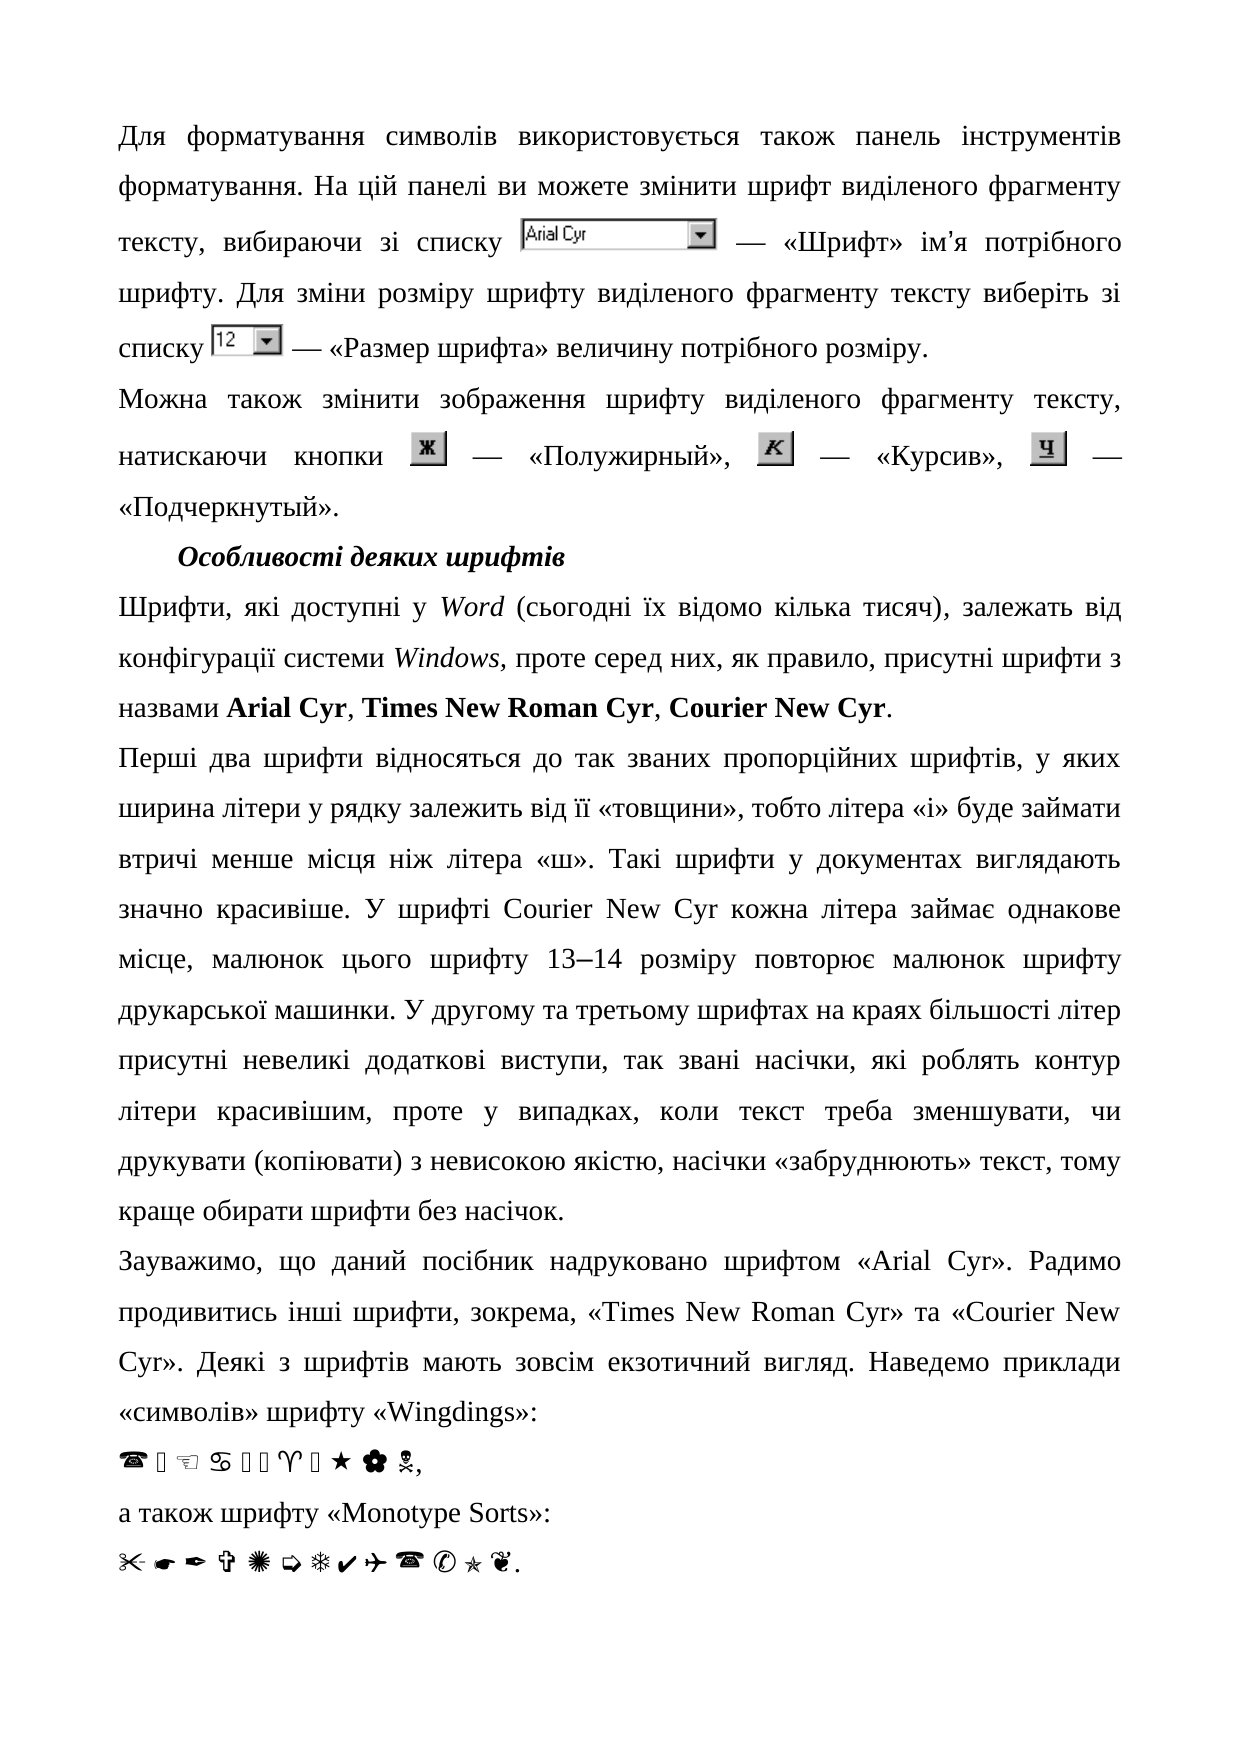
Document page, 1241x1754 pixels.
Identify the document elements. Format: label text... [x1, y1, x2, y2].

text Для форматування символів використовується також панель інструментів форматування. На цій панелі ви можете змінити шрифт виділеного фрагменту тексту, вибираючи зі списку — «Шрифт» імя потрібного шрифту. Для зміни розміру шрифту виділеного фрагменту тексту виберіть зі списку — «Размер шрифта» величину потрібного розміру. [118, 118, 1122, 364]
text Шрифти, які доступні у Word (сьогодні їх відомо кілька тисяч), залежать від конфігурації системи Windows, проте серед них, як правило, присутні шрифти з назвами Arial Cyr, Times New Roman Cyr, Courier New Cyr. [118, 589, 1122, 723]
picture [1030, 431, 1067, 466]
text Перші два шрифти відносяться до так званих пропорційних шрифтів, у яких ширина літери у рядку залежить від її «товщини», тобто літера «і» буде займати втричі менше місця ніж літера «ш». Такі шрифти у документах виглядають значно красивіше. У шрифті Courier New Cyr кожна літера займає однакове місце, малюнок цього шрифту 1314 розміру повторює малюнок шрифту друкарської машинки. У другому та третьому шрифтах на краях більшості літер присутні невеликі додаткові виступи, так звані насічки, які роблять контур літери красивішим, проте у випадках, коли текст треба зменшувати, чи друкувати (копіювати) з невисокою якістю, насічки «забруднюють» текст, тому краще обирати шрифти без насічок. [118, 740, 1122, 1227]
picture [211, 324, 285, 358]
picture [410, 431, 447, 466]
text . [118, 1546, 1122, 1579]
text Можна також змінити зображення шрифту виділеного фрагменту тексту, натискаючи кнопки — «Полужирный», — «Курсив», — «Подчеркнутый». [118, 381, 1122, 522]
picture [757, 431, 794, 466]
text а також шрифту «Monotype Sorts»: [118, 1495, 1122, 1529]
text , [118, 1445, 1122, 1478]
text Зауважимо, що даний посібник надруковано шрифтом «Arial Cyr». Радимо продивитись інші шрифти, зокрема, «Times New Roman Cyr» та «Courier New Cyr». Деякі з шрифтів мають зовсім екзотичний вигляд. Наведемо приклади «символів» шрифту «Wingdings»: [118, 1243, 1122, 1428]
subtitle Особливості деяких шрифтів [177, 539, 1122, 573]
picture [520, 218, 719, 252]
